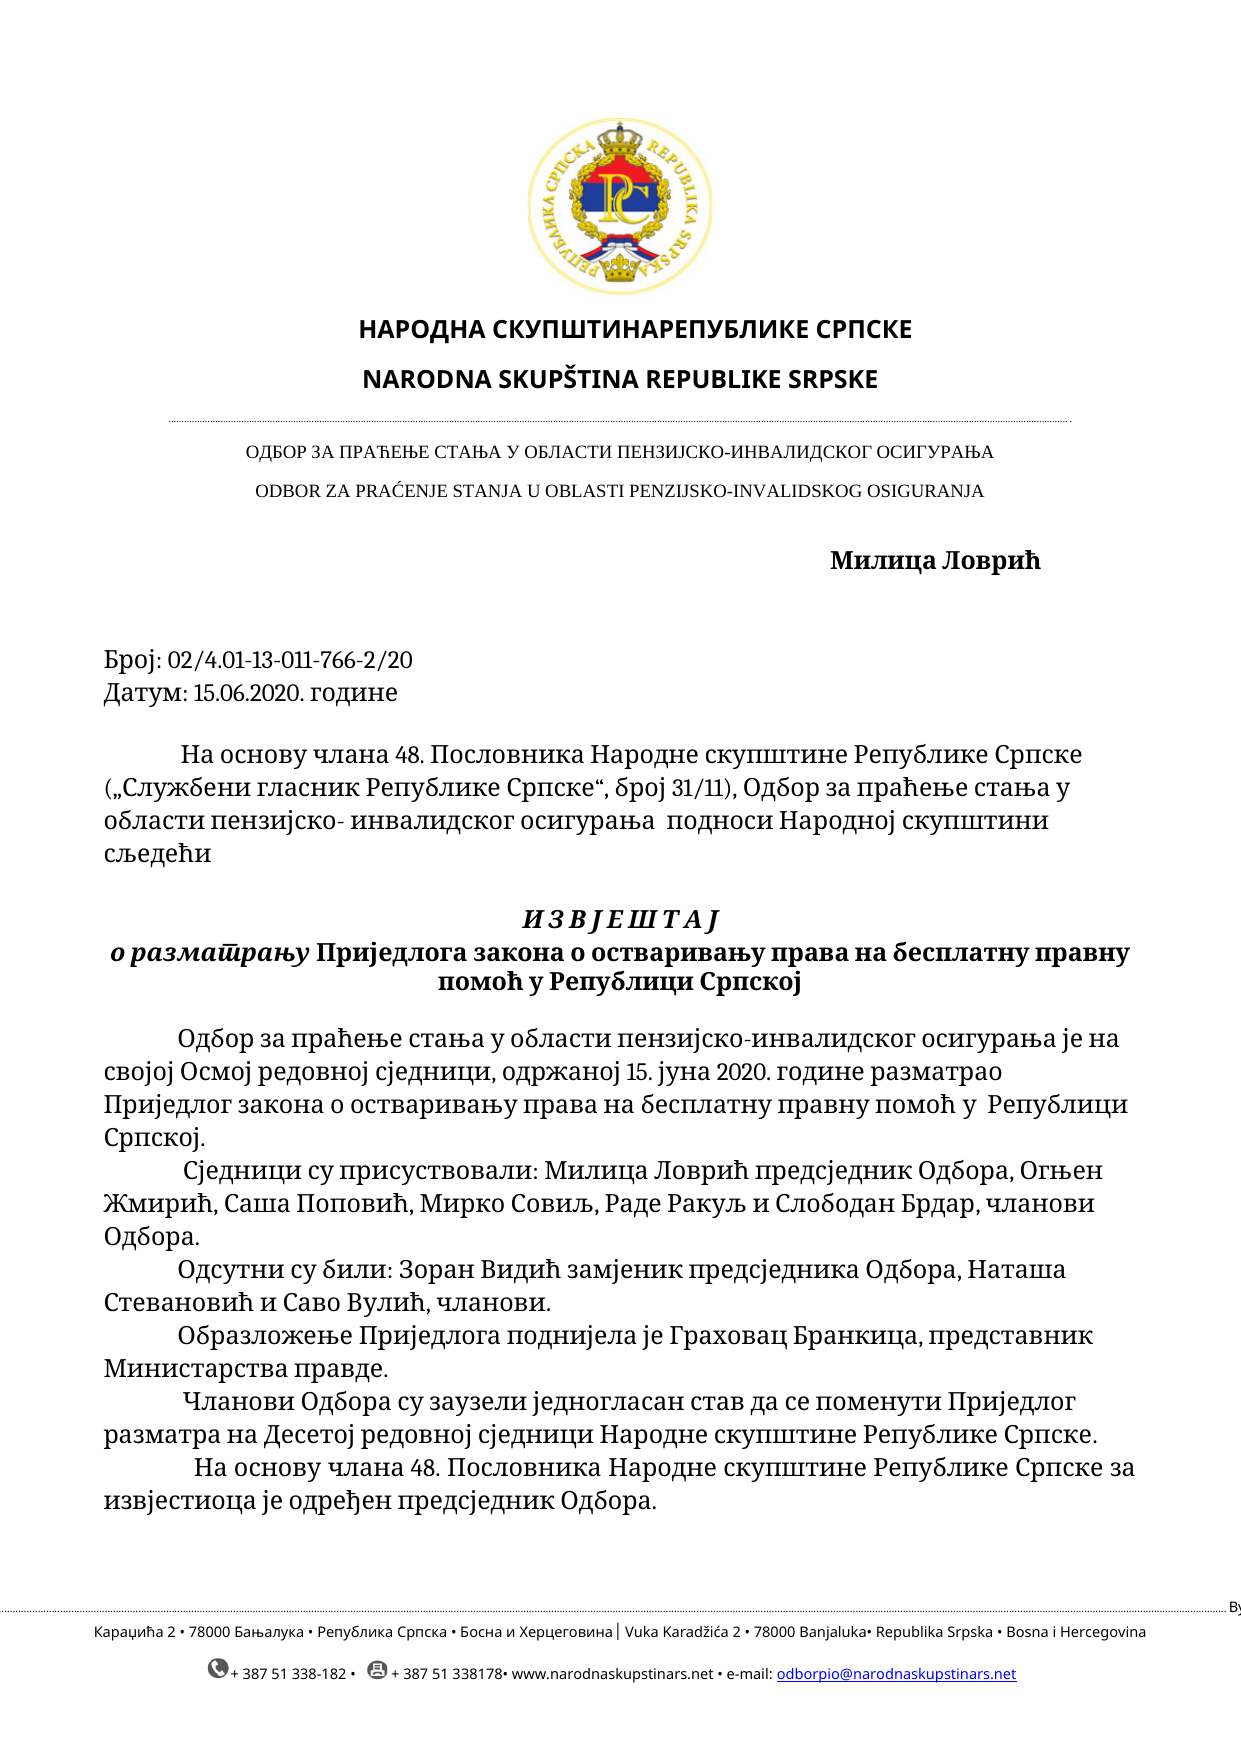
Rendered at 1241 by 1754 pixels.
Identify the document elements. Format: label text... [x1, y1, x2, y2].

text На основу члана 48. Пословника Народне скупштине Републике Српске за извјестиоца је одређен предсједник Одбора. [103, 1454, 1137, 1516]
text Чланови Одбора су заузели једногласан став да се поменути Приједлог разматра на Десетој редовној сједници Народне скупштине Републике Српске. [103, 1388, 1137, 1450]
text Образложење Приједлога поднијела је Граховац Бранкица, представник Министарства правде. [103, 1322, 1137, 1384]
text Сједници су присуствовали: Милица Ловрић предсједник Одбора, Огњен Жмирић, Саша Поповић, Мирко Совиљ, Раде Ракуљ и Слободан Брдар, чланови Одбора. [103, 1157, 1137, 1252]
text И З В Ј Е Ш Т А Ј [103, 906, 1137, 934]
text Датум: 15.06.2020. године [103, 679, 1137, 707]
text Одсутни су били: Зоран Видић замјеник предсједника Одбора, Наташа Стевановић и Саво Вулић, чланови. [103, 1256, 1137, 1318]
text Одбор за праћење стања у области пензијско-инвалидског осигурања је на својој Осмој редовној сједници, одржаној 15. јуна 2020. године разматрао Приједлог закона о остваривању права на бесплатну правну помоћ у Републици Српској. [103, 1025, 1137, 1153]
text о разматрању Приједлога закона о остваривању права на бесплатну правну помоћ у Републици Српској [103, 939, 1137, 996]
text Број: 02/4.01-13-011-766-2/20 [103, 646, 1137, 674]
text Милица Ловрић [103, 547, 1137, 575]
text На основу члана 48. Пословника Народне скупштине Републике Српске („Службени гласник Републике Српске“, број 31/11), Одбор за праћење стања у области пензијско- инвалидског осигурања подноси Народној скупштини сљедећи [103, 741, 1137, 868]
